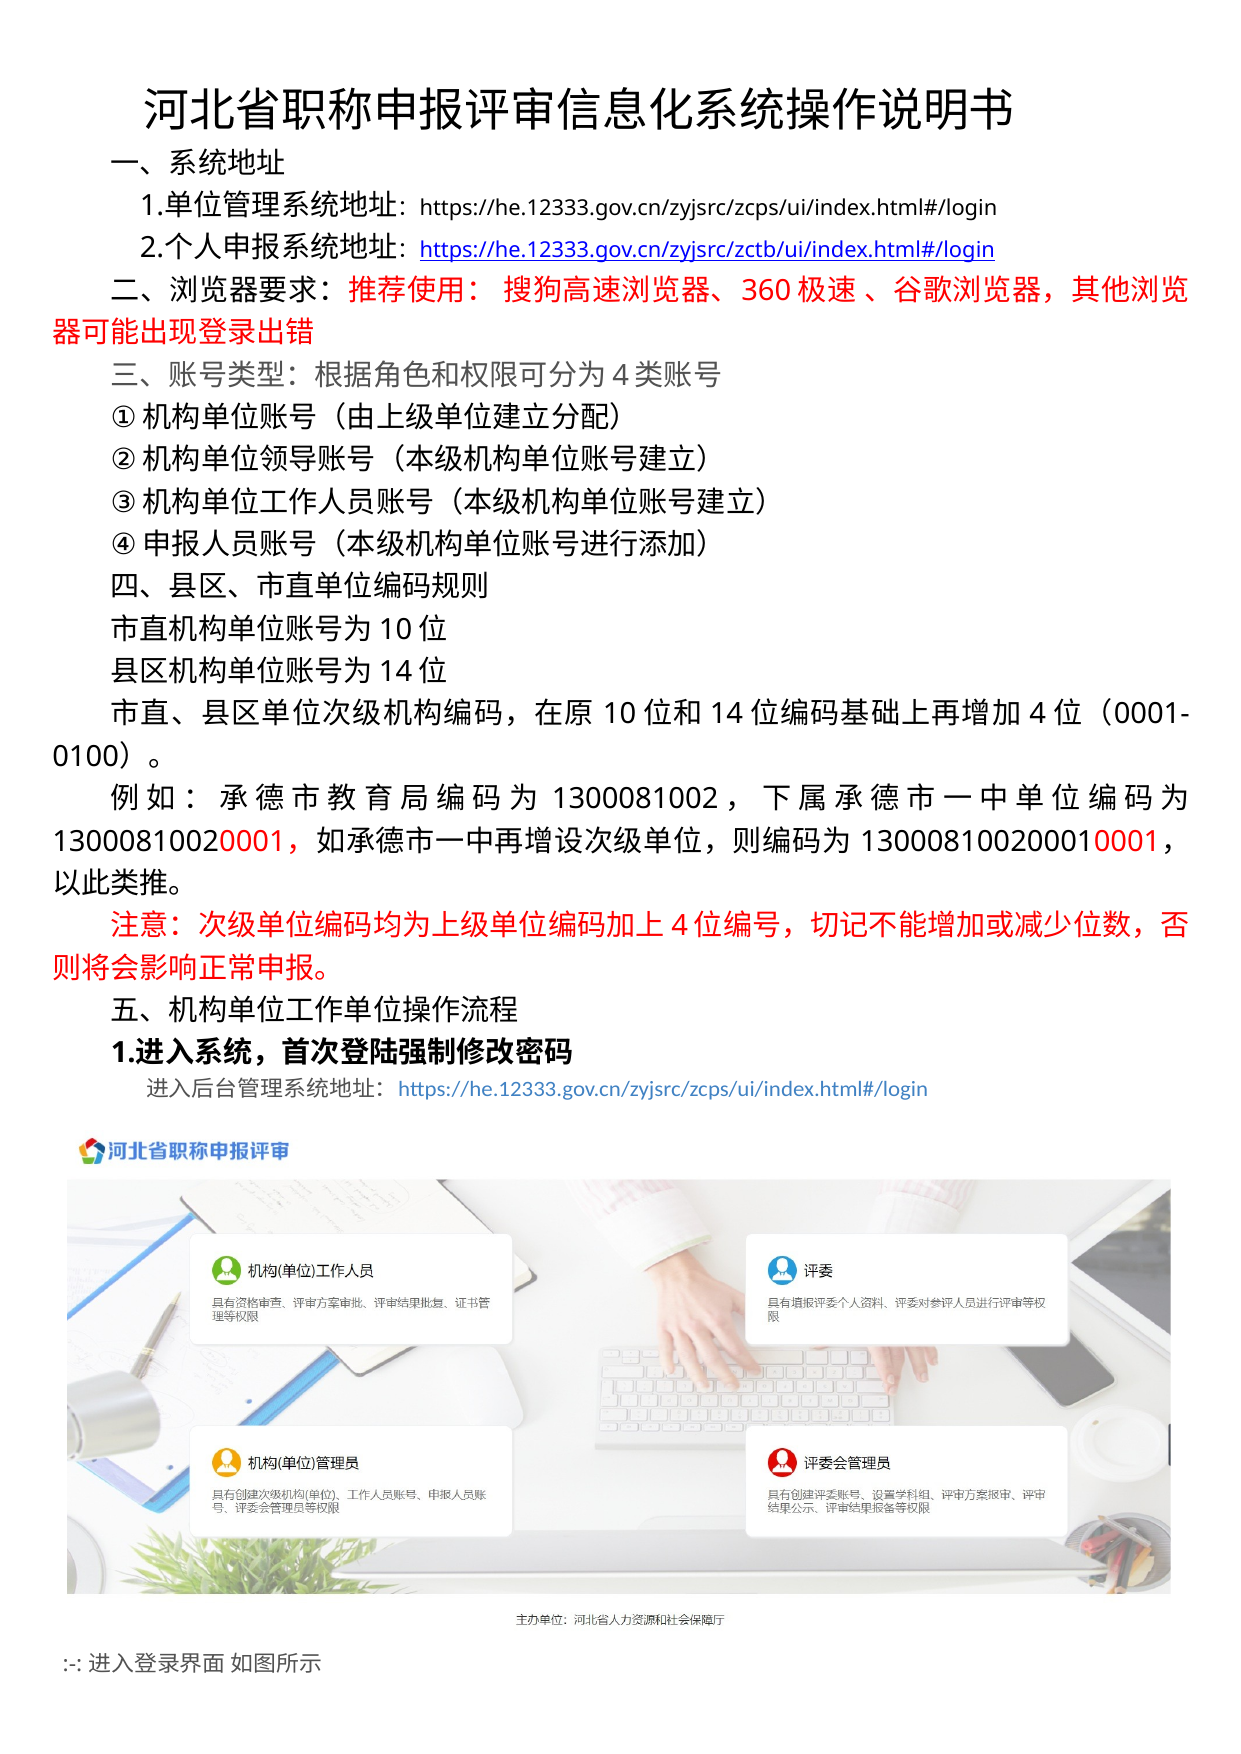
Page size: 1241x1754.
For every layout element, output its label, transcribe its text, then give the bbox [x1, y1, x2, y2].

list 进入后台管理系统地址：https://he.12333.gov.cn/zyjsrc/zcps/ui/index.html#/login [146, 1071, 1190, 1103]
text 1.进入系统，首次登陆强制修改密码 [52, 1029, 1190, 1071]
text ③机构单位工作人员账号（本级机构单位账号建立） [52, 478, 1190, 521]
text 县区机构单位账号为14位 [52, 648, 1190, 690]
text 例如：承德市教育局编码为1300081002，下属承德市一中单位编码为13000810020001，如承德市一中再增设次级单位，则编码为130008100200010001，以此类推。 [52, 775, 1190, 902]
text 注意：次级单位编码均为上级单位编码加上4位编号，切记不能增加或减少位数，否则将会影响正常申报。 [52, 902, 1190, 987]
text ①机构单位账号（由上级单位建立分配） [52, 393, 1190, 436]
text ④申报人员账号（本级机构单位账号进行添加） [52, 521, 1190, 563]
text 河北省职称申报评审信息化系统操作说明书 [52, 73, 1190, 139]
text 一、系统地址 [52, 139, 1190, 182]
text 市直、县区单位次级机构编码，在原10位和14位编码基础上再增加4位（0001-0100）。 [52, 690, 1190, 775]
text 市直机构单位账号为10位 [52, 605, 1190, 648]
text 1.单位管理系统地址：https://he.12333.gov.cn/zyjsrc/zcps/ui/index.html#/login [52, 182, 1190, 224]
text 五、机构单位工作单位操作流程 [52, 987, 1190, 1029]
text 四、县区、市直单位编码规则 [52, 563, 1190, 605]
text 二、浏览器要求：推荐使用： 搜狗高速浏览器、360极速 、谷歌浏览器，其他浏览器可能出现登录出错 [52, 266, 1190, 351]
text 三、账号类型：根据角色和权限可分为4类账号 [52, 351, 1190, 393]
text ②机构单位领导账号（本级机构单位账号建立） [52, 436, 1190, 478]
text 2.个人申报系统地址：https://he.12333.gov.cn/zyjsrc/zctb/ui/index.html#/login [52, 224, 1190, 266]
picture [67, 1130, 1171, 1631]
